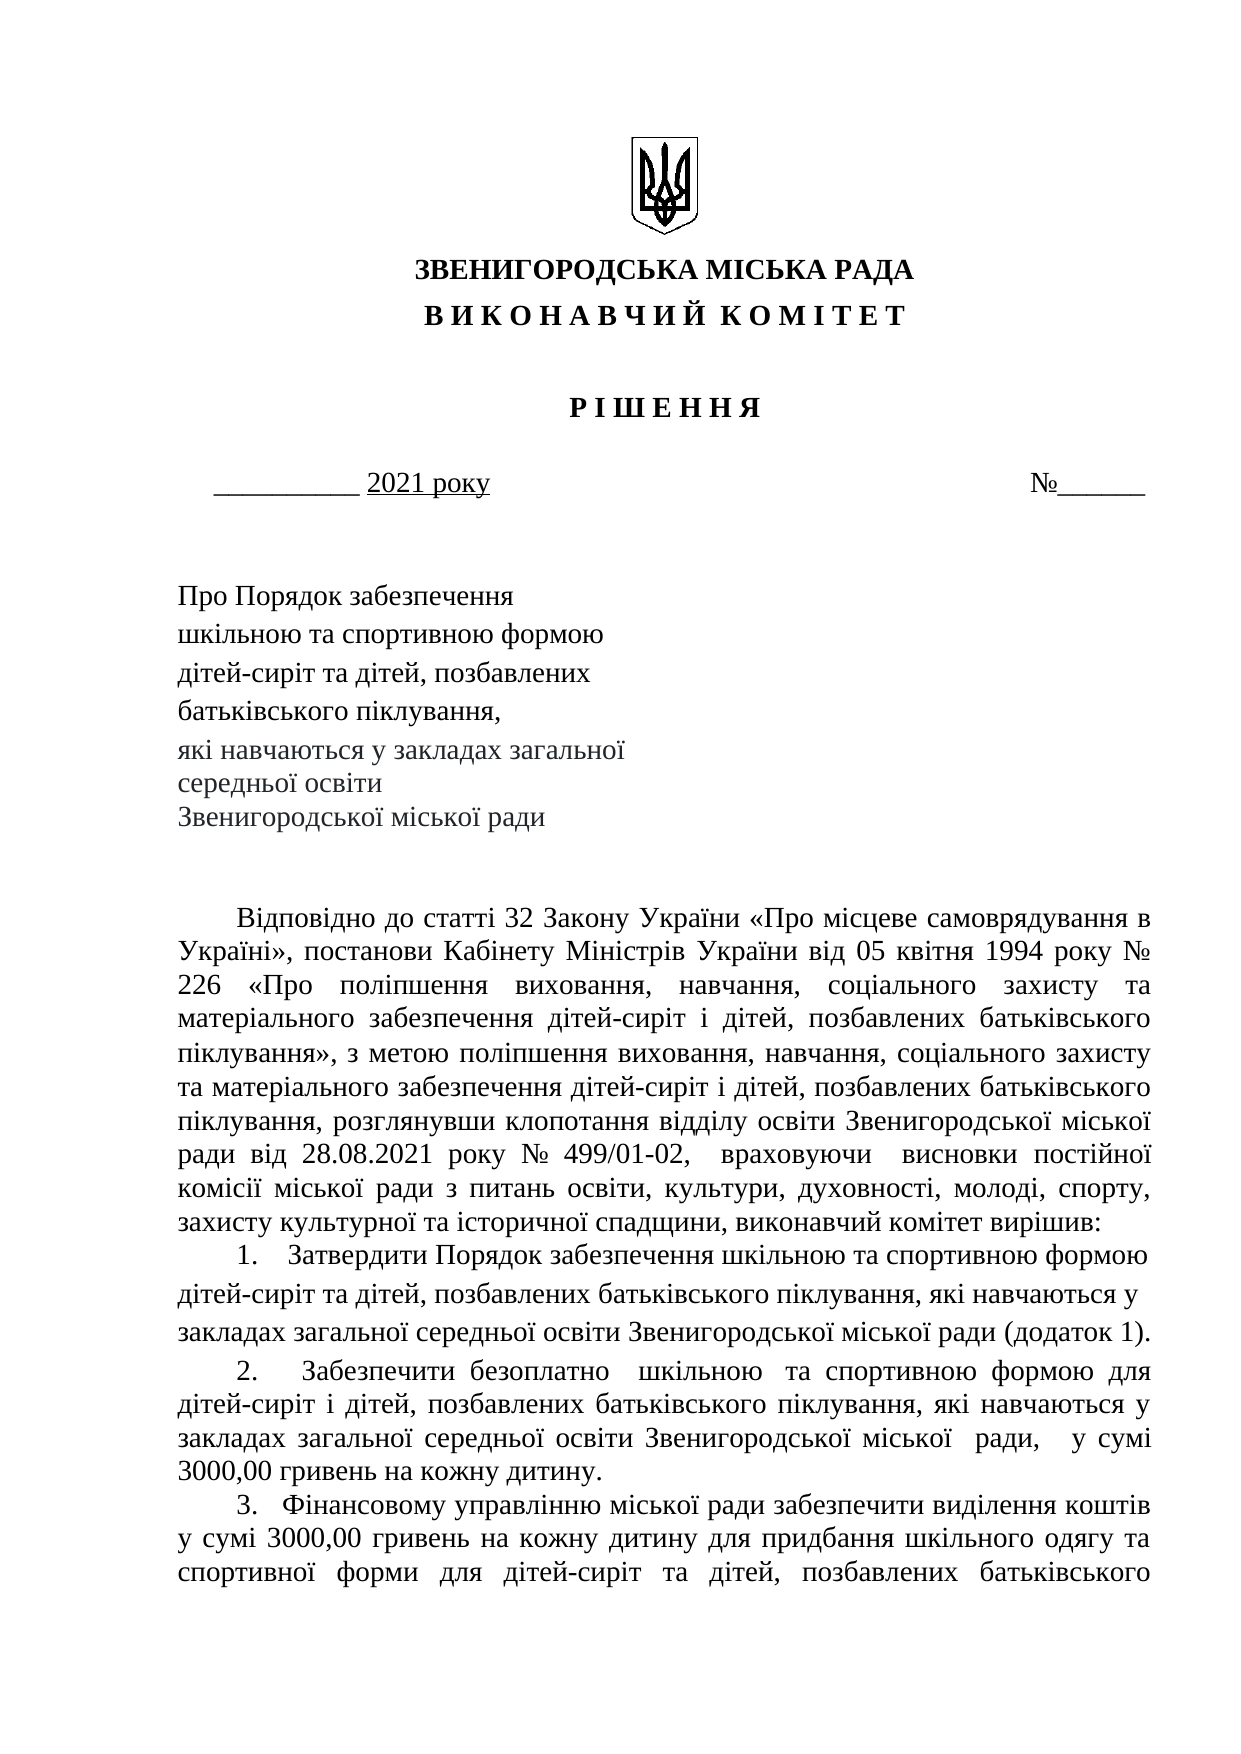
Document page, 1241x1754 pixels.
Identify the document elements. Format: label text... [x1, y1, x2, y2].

text ЗВЕНИГОРОДСЬКА МІСЬКА РАДА [177, 252, 1152, 286]
text які навчаються у закладах загальної [177, 732, 1152, 766]
text Звенигородської міської ради [177, 799, 1152, 833]
text середньої освіти [177, 766, 1152, 799]
text Відповідно до статті 32 Закону України «Про місцеве самоврядування в Україні», постанови Кабінету Міністрів України від 05 квітня 1994 року № 226 «Про поліпшення виховання, навчання, соціального захисту та матеріального забезпечення дітей-сиріт і дітей, позбавлених батьківського піклування», з метою поліпшення виховання, навчання, соціального захисту та матеріального забезпечення дітей-сиріт і дітей, позбавлених батьківського піклування, розглянувши клопотання відділу освіти Звенигородської міської ради від 28.08.2021 року № 499/01-02, враховуючи висновки постійної комісії міської ради з питань освіти, культури, духовності, молоді, спорту, захисту культурної та історичної спадщини, виконавчий комітет вирішив: [177, 900, 1152, 1237]
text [177, 1487, 1152, 1588]
text Р І Ш Е Н Н Я [177, 391, 1152, 424]
text 1. Затвердити Порядок забезпечення шкільною та спортивною формою дітей-сиріт та дітей, позбавлених батьківського піклування, які навчаються у закладах загальної середньої освіти Звенигородської міської ради (додаток 1). [177, 1237, 1152, 1348]
picture [609, 118, 720, 253]
text 2. Забезпечити безоплатно шкільною та спортивною формою для дітей-сиріт і дітей, позбавлених батьківського піклування, які навчаються у закладах загальної середньої освіти Звенигородської міської ради, у сумі 3000,00 гривень на кожну дитину. [177, 1353, 1152, 1487]
text В И К О Н А В Ч И Й К О М І Т Е Т [177, 298, 1152, 332]
text Про Порядок забезпечення шкільною та спортивною формою дітей-сиріт та дітей, позбавлених батьківського піклування, [177, 578, 616, 727]
text __________ 2021 року №______ [207, 465, 1152, 498]
